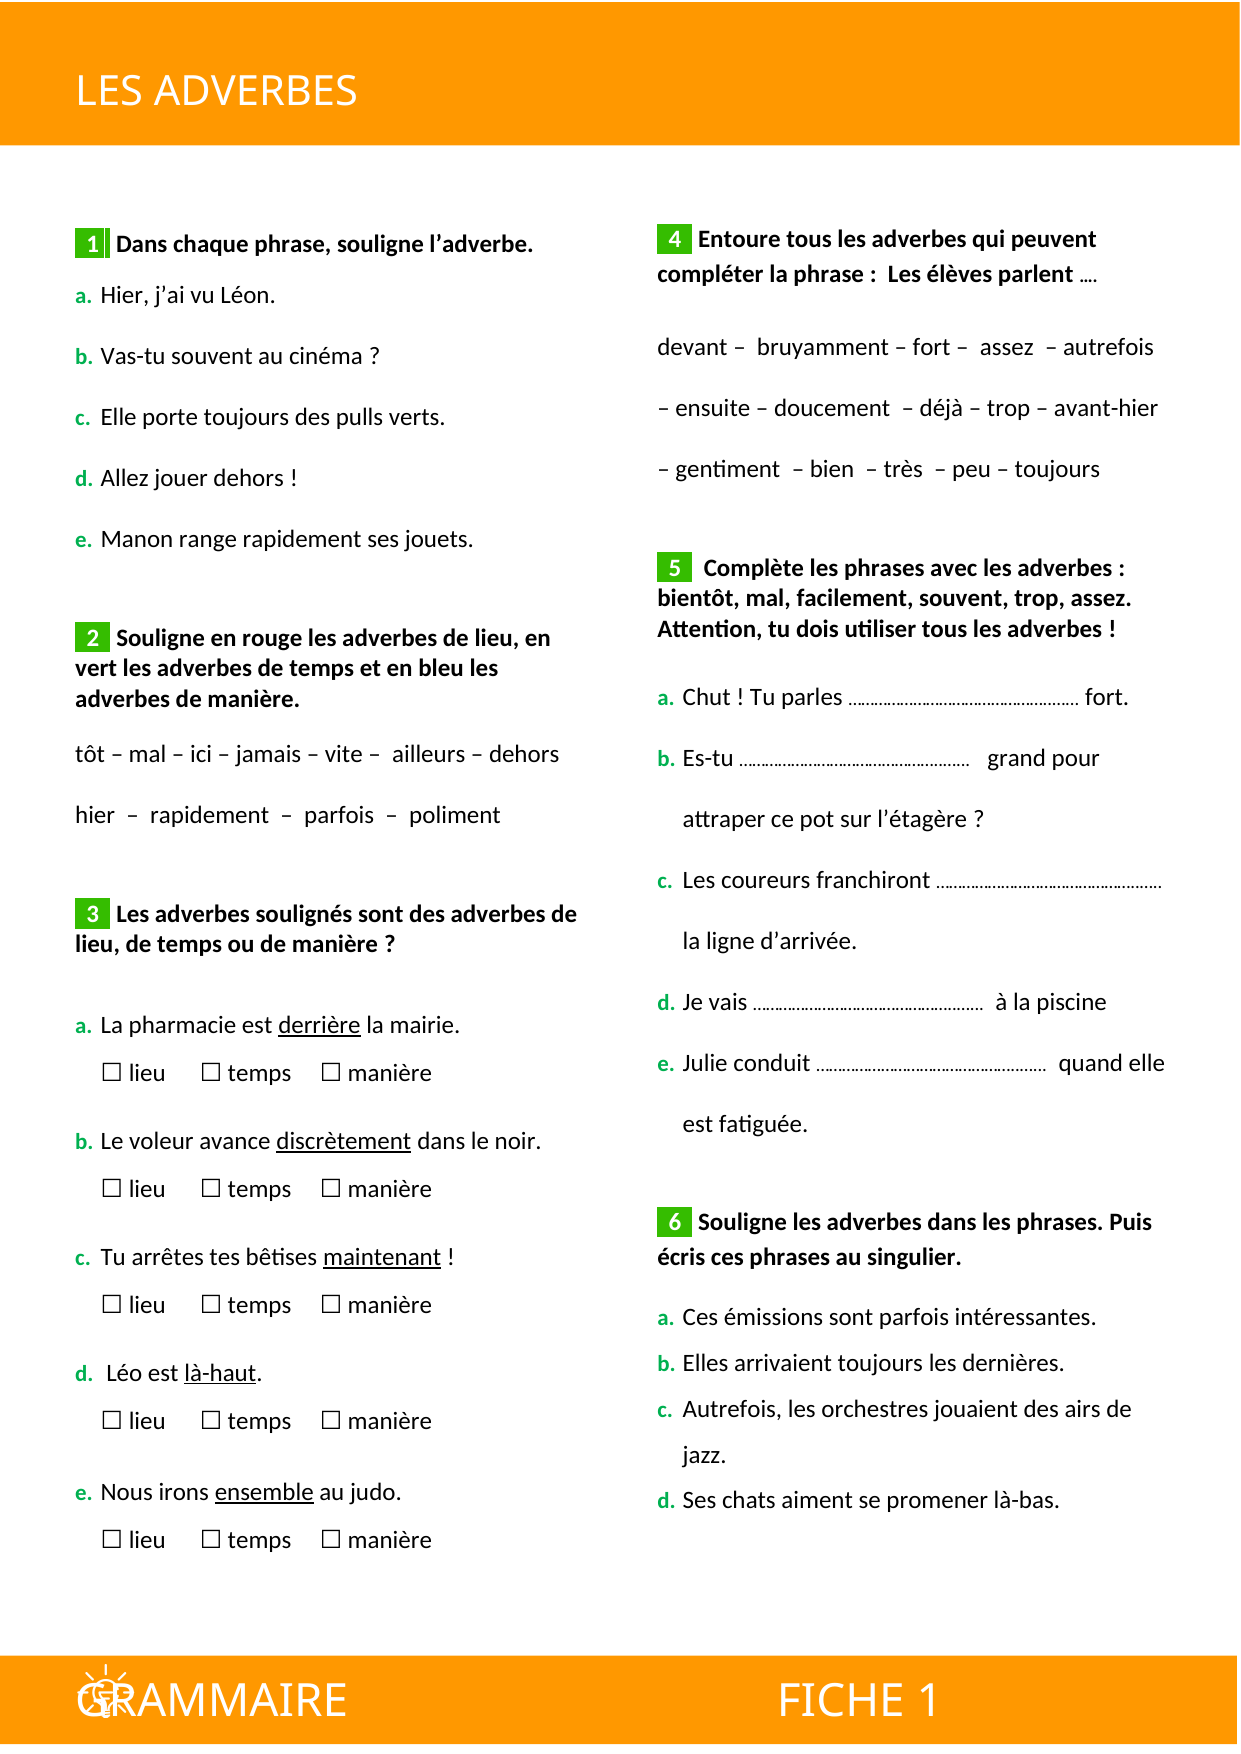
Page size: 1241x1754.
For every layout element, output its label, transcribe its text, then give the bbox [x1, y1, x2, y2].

list Julie conduit ………………………………………..…... quand elle est fatiguée. [657, 1047, 1165, 1138]
text 5 Complète les phrases avec les adverbes : bientôt, mal, facilement, souvent, trop, assez. Attention, tu dois utiliser tous les adverbes ! [657, 552, 1165, 643]
list lieu temps manière [100, 1171, 583, 1205]
picture [75, 1664, 139, 1720]
list Chut ! Tu parles ………………………………………..…... fort. [657, 681, 1165, 711]
list lieu temps manière [100, 1402, 583, 1436]
list La pharmacie est derrière la mairie. [75, 1009, 583, 1040]
list Léo est là-haut. [75, 1357, 583, 1387]
list Allez jouer dehors ! [75, 462, 583, 493]
list Elle porte toujours des pulls verts. [75, 401, 583, 432]
list Elles arrivaient toujours les dernières. [657, 1347, 1165, 1378]
text 2 Souligne en rouge les adverbes de lieu, en vert les adverbes de temps et en bleu les adverbes de manière. [75, 622, 583, 713]
list Es-tu ………………………………………..…... grand pour attraper ce pot sur l’étagère ? [657, 742, 1165, 833]
list lieu temps manière [100, 1287, 583, 1321]
text 4 Entoure tous les adverbes qui peuvent compléter la phrase : Les élèves parlent …. [657, 223, 1165, 289]
text 1 Dans chaque phrase, souligne l’adverbe. [110, 228, 583, 258]
list Nous irons ensemble au judo. [75, 1476, 583, 1507]
list Je vais ………………………………………..…... à la piscine [657, 986, 1165, 1016]
list Ces émissions sont parfois intéressantes. [657, 1302, 1165, 1332]
list Manon range rapidement ses jouets. [75, 523, 583, 554]
text devant – bruyamment – fort – assez – autrefois – ensuite – doucement – déjà – trop – avant-hier – gentiment – bien – très – peu – toujours [657, 331, 1165, 484]
list Ses chats aiment se promener là-bas. [657, 1484, 1165, 1515]
text tôt – mal – ici – jamais – vite – ailleurs – dehors hier – rapidement – parfois – poliment [75, 738, 583, 830]
list Autrefois, les orchestres jouaient des airs de jazz. [657, 1393, 1165, 1469]
text 6 Souligne les adverbes dans les phrases. Puis écris ces phrases au singulier. [657, 1207, 1165, 1272]
list Hier, j’ai vu Léon. [75, 279, 583, 310]
list lieu temps manière [100, 1522, 583, 1556]
list lieu temps manière [100, 1055, 583, 1089]
list Les coureurs franchiront ………………………………………..….. la ligne d’arrivée. [657, 864, 1165, 955]
list Tu arrêtes tes bêtises maintenant ! [75, 1241, 583, 1271]
text 3 Les adverbes soulignés sont des adverbes de lieu, de temps ou de manière ? [75, 898, 583, 959]
list Vas-tu souvent au cinéma ? [75, 340, 583, 371]
list Le voleur avance discrètement dans le noir. [75, 1125, 583, 1156]
